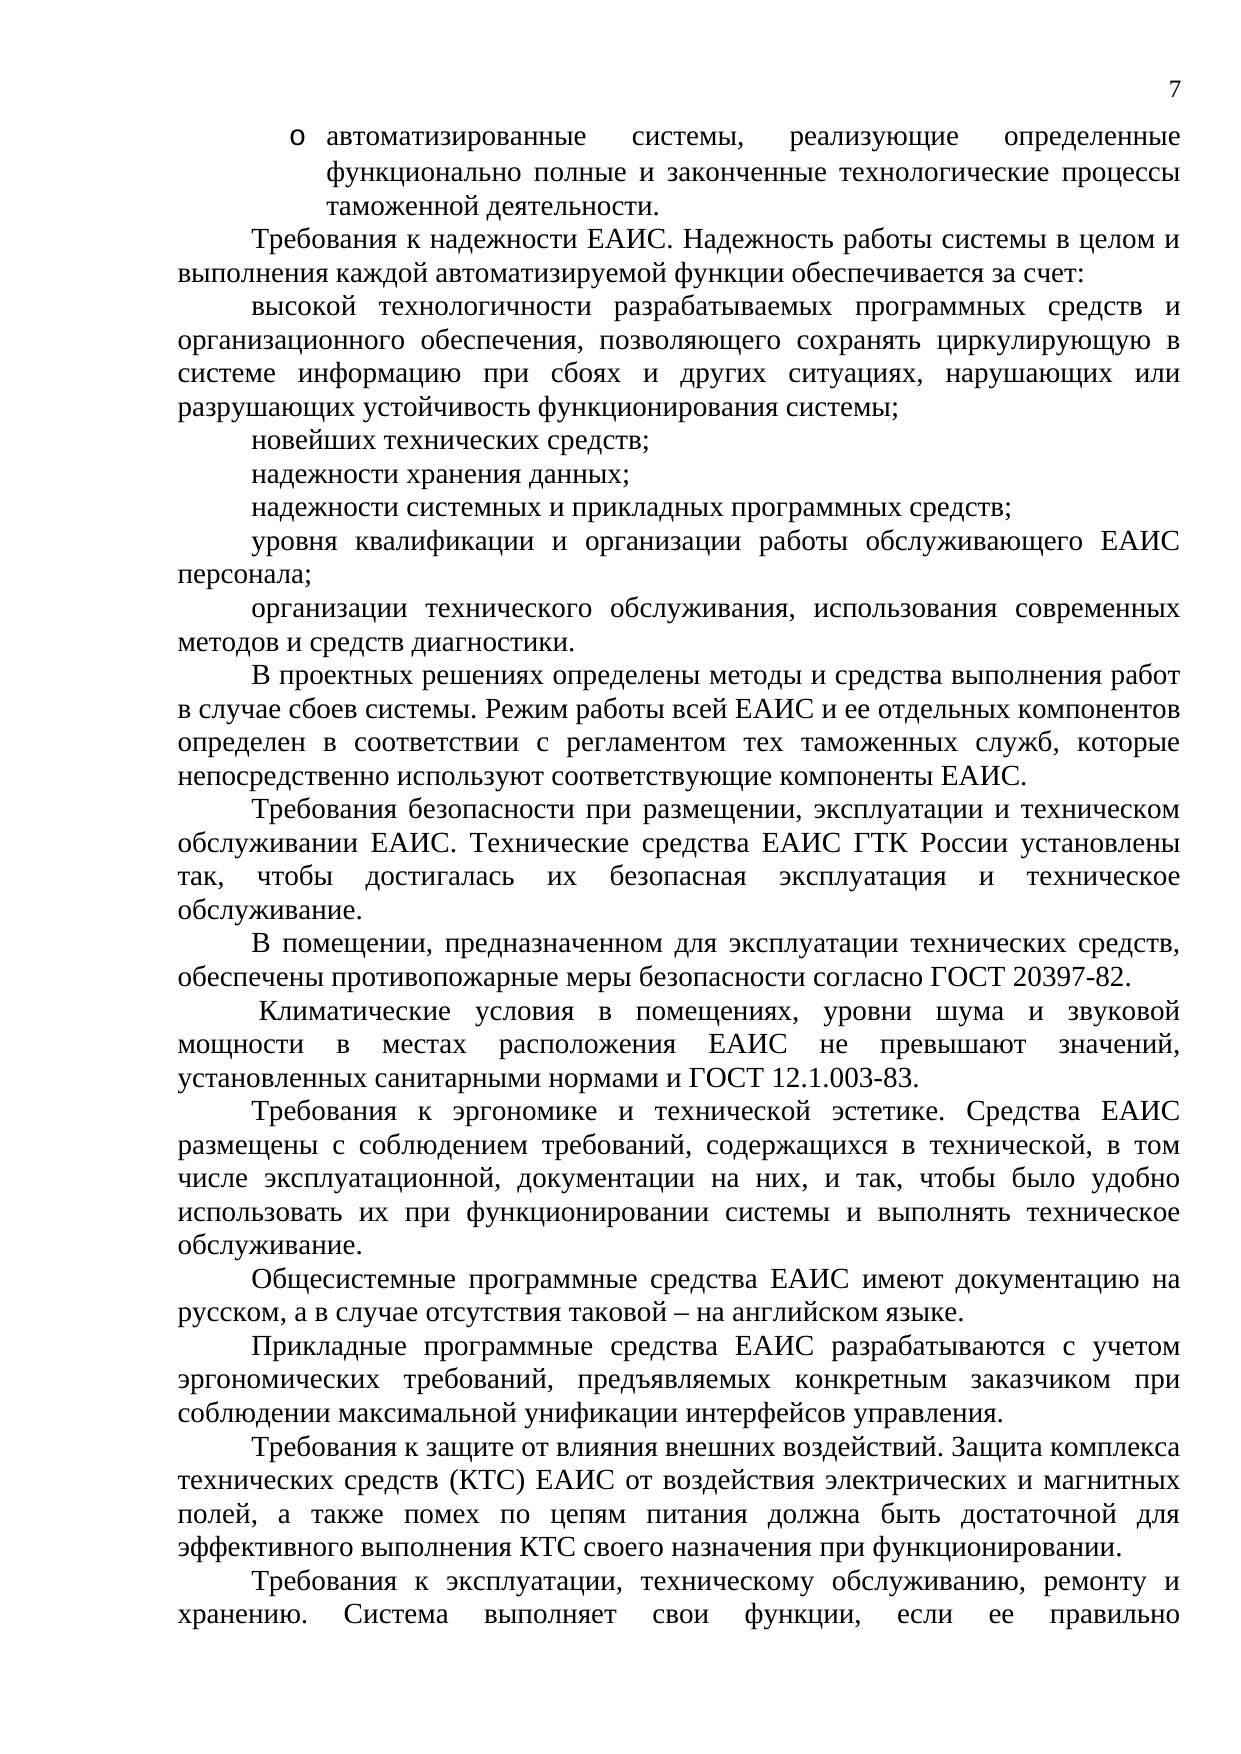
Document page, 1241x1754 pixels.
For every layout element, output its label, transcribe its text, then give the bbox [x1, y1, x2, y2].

text Общесистемные программные средства ЕАИС имеют документацию на русском, а в случае отсутствия таковой – на английском языке. [177, 1261, 1181, 1328]
text надежности системных и прикладных программных средств; [177, 489, 1181, 523]
text уровня квалификации и организации работы обслуживающего ЕАИС персонала; [177, 523, 1181, 590]
text Требования безопасности при размещении, эксплуатации и техническом обслуживании ЕАИС. Технические средства ЕАИС ГТК России установлены так, чтобы достигалась их безопасная эксплуатация и техническое обслуживание. [177, 791, 1181, 926]
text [177, 1563, 1181, 1630]
text высокой технологичности разрабатываемых программных средств и организационного обеспечения, позволяющего сохранять циркулирующую в системе информацию при сбоях и других ситуациях, нарушающих или разрушающих устойчивость функционирования системы; [177, 288, 1181, 422]
text Требования к эргономике и технической эстетике. Средства ЕАИС размещены с соблюдением требований, содержащихся в технической, в том числе эксплуатационной, документации на них, и так, чтобы было удобно использовать их при функционировании системы и выполнять техническое обслуживание. [177, 1093, 1181, 1261]
text Требования к защите от влияния внешних воздействий. Защита комплекса технических средств (КТС) ЕАИС от воздействия электрических и магнитных полей, а также помех по цепям питания должна быть достаточной для эффективного выполнения КТС своего назначения при функционировании. [177, 1429, 1181, 1563]
text В проектных решениях определены методы и средства выполнения работ в случае сбоев системы. Режим работы всей ЕАИС и ее отдельных компонентов определен в соответствии с регламентом тех таможенных служб, которые непосредственно используют соответствующие компоненты ЕАИС. [177, 657, 1181, 791]
text Прикладные программные средства ЕАИС разрабатываются с учетом эргономических требований, предъявляемых конкретным заказчиком при соблюдении максимальной унификации интерфейсов управления. [177, 1328, 1181, 1429]
text новейших технических средств; [177, 422, 1181, 456]
text В помещении, предназначенном для эксплуатации технических средств, обеспечены противопожарные меры безопасности согласно ГОСТ 20397-82. [177, 926, 1181, 993]
text Климатические условия в помещениях, уровни шума и звуковой мощности в местах расположения ЕАИС не превышают значений, установленных санитарными нормами и ГОСТ 12.1.003-83. [177, 993, 1181, 1093]
text надежности хранения данных; [177, 456, 1181, 489]
list автоматизированные системы, реализующие определенные функционально полные и законченные технологические процессы таможенной деятельности. [288, 118, 1181, 221]
text Требования к надежности ЕАИС. Надежность работы системы в целом и выполнения каждой автоматизируемой функции обеспечивается за счет: [177, 221, 1181, 288]
text организации технического обслуживания, использования современных методов и средств диагностики. [177, 590, 1181, 657]
